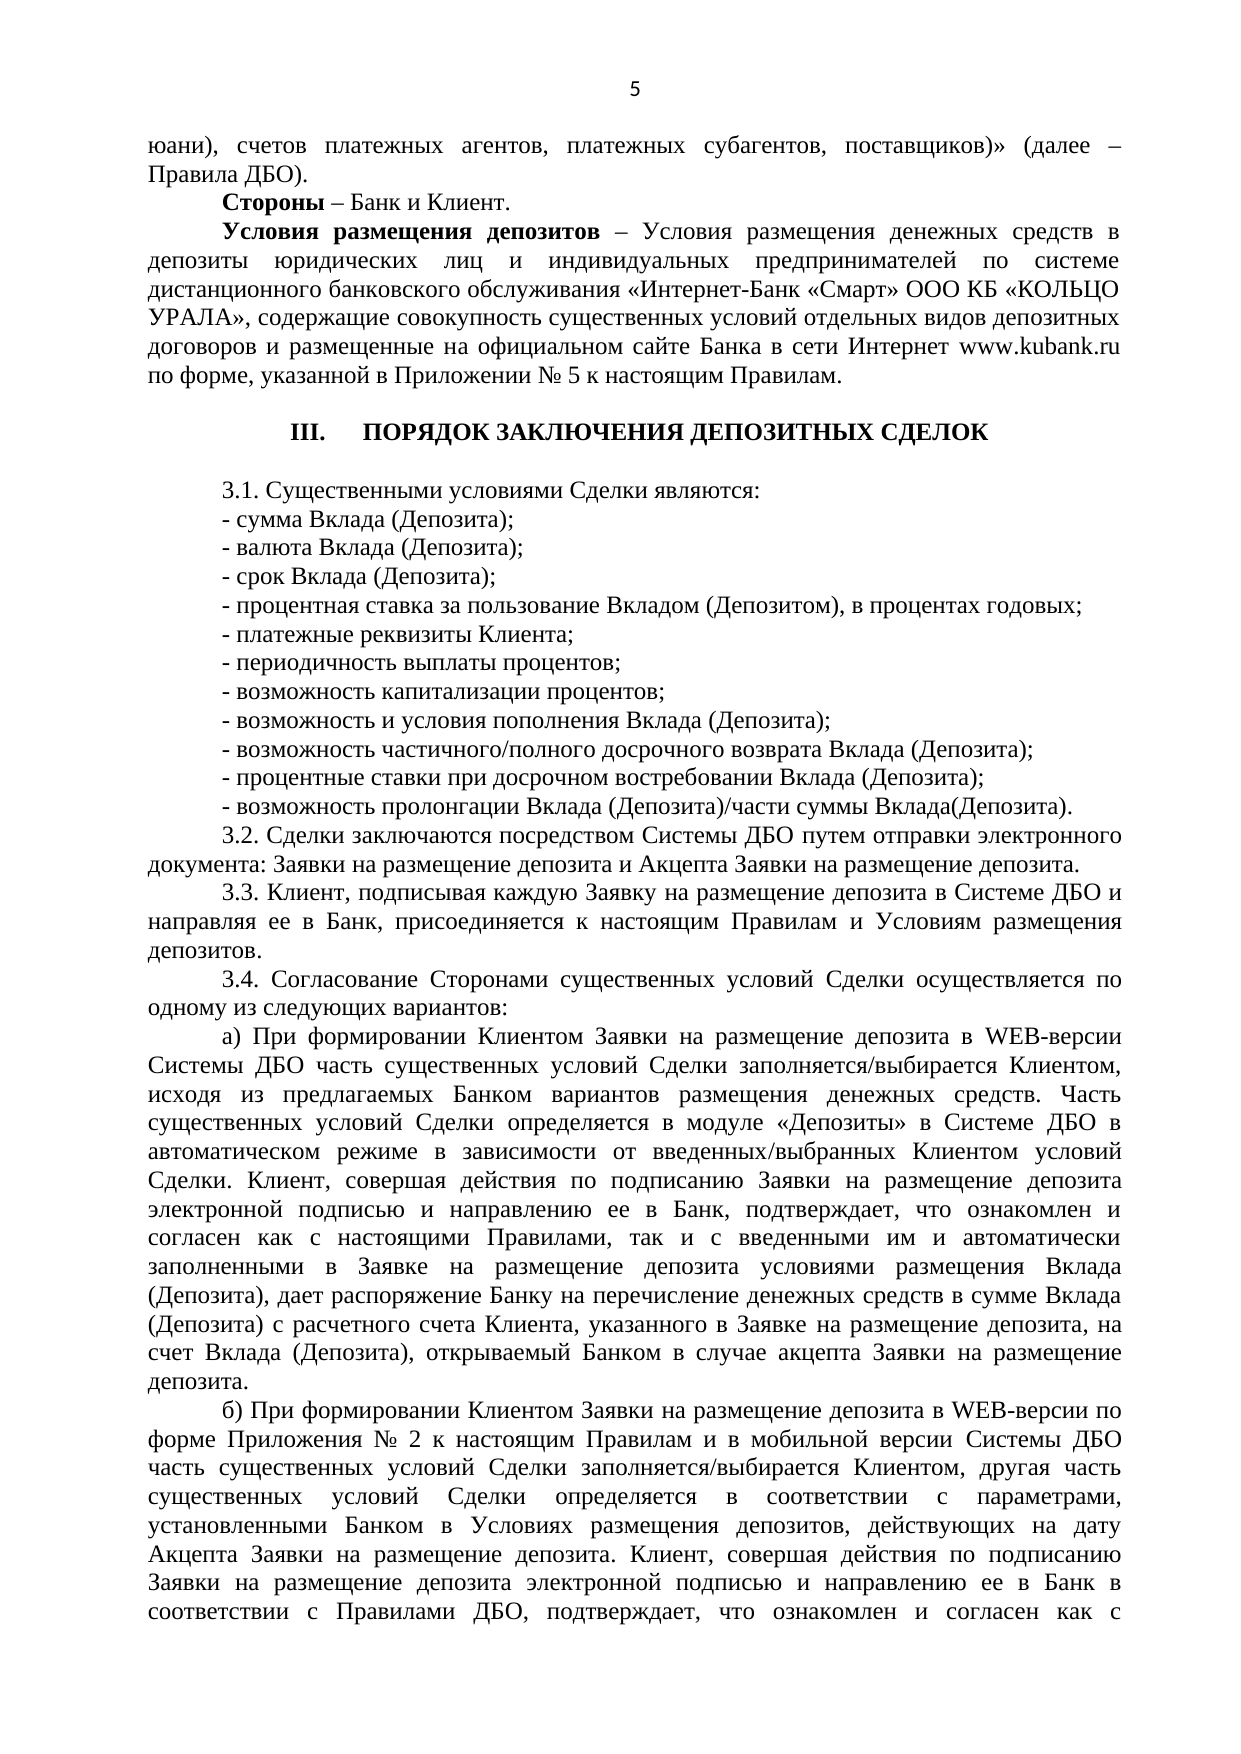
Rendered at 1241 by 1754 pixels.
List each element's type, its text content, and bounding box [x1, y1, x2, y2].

list - возможность частичного/полного досрочного возврата Вклада (Депозита); [148, 734, 1122, 762]
list - возможность капитализации процентов; [148, 676, 1122, 705]
list 3.2. Сделки заключаются посредством Системы ДБО путем отправки электронного документа: Заявки на размещение депозита и Акцепта Заявки на размещение депозита. [148, 820, 1122, 877]
list - срок Вклада (Депозита); [148, 561, 1122, 590]
list - сумма Вклада (Депозита); [148, 504, 1122, 532]
list 3.4. Согласование Сторонами существенных условий Сделки осуществляется по одному из следующих вариантов: [148, 964, 1122, 1021]
text Условия размещения депозитов – Условия размещения денежных средств в депозиты юридических лиц и индивидуальных предпринимателей по системе дистанционного банковского обслуживания «Интернет-Банк «Смарт» ООО КБ «КОЛЬЦО УРАЛА», содержащие совокупность существенных условий отдельных видов депозитных договоров и размещенные на официальном сайте Банка в сети Интернет www.kubank.ru по форме, указанной в Приложении № 5 к настоящим Правилам. [148, 216, 1120, 389]
list - возможность и условия пополнения Вклада (Депозита); [148, 705, 1122, 734]
list - платежные реквизиты Клиента; [148, 619, 1122, 647]
list - возможность пролонгации Вклада (Депозита)/части суммы Вклада(Депозита). [148, 791, 1122, 820]
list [148, 1395, 1122, 1625]
list - периодичность выплаты процентов; [148, 647, 1122, 676]
list 3.3. Клиент, подписывая каждую Заявку на размещение депозита в Системе ДБО и направляя ее в Банк, присоединяется к настоящим Правилам и Условиям размещения депозитов. [148, 877, 1122, 964]
subtitle ПОРЯДОК ЗАКЛЮЧЕНИЯ ДЕПОЗИТНЫХ СДЕЛОК [192, 417, 1122, 446]
list - валюта Вклада (Депозита); [148, 532, 1122, 561]
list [148, 130, 1122, 187]
list а) При формировании Клиентом Заявки на размещение депозита в WEB-версии Системы ДБО часть существенных условий Сделки заполняется/выбирается Клиентом, исходя из предлагаемых Банком вариантов размещения денежных средств. Часть существенных условий Сделки определяется в модуле «Депозиты» в Системе ДБО в автоматическом режиме в зависимости от введенных/выбранных Клиентом условий Сделки. Клиент, совершая действия по подписанию Заявки на размещение депозита электронной подписью и направлению ее в Банк, подтверждает, что ознакомлен и согласен как с настоящими Правилами, так и с введенными им и автоматически заполненными в Заявке на размещение депозита условиями размещения Вклада (Депозита), дает распоряжение Банку на перечисление денежных средств в сумме Вклада (Депозита) с расчетного счета Клиента, указанного в Заявке на размещение депозита, на счет Вклада (Депозита), открываемый Банком в случае акцепта Заявки на размещение депозита. [148, 1021, 1122, 1395]
list - процентная ставка за пользование Вкладом (Депозитом), в процентах годовых; [148, 590, 1122, 619]
list - процентные ставки при досрочном востребовании Вклада (Депозита); [148, 762, 1122, 791]
list 3.1. Существенными условиями Сделки являются: [148, 475, 1122, 504]
list Стороны – Банк и Клиент. [148, 187, 1122, 216]
